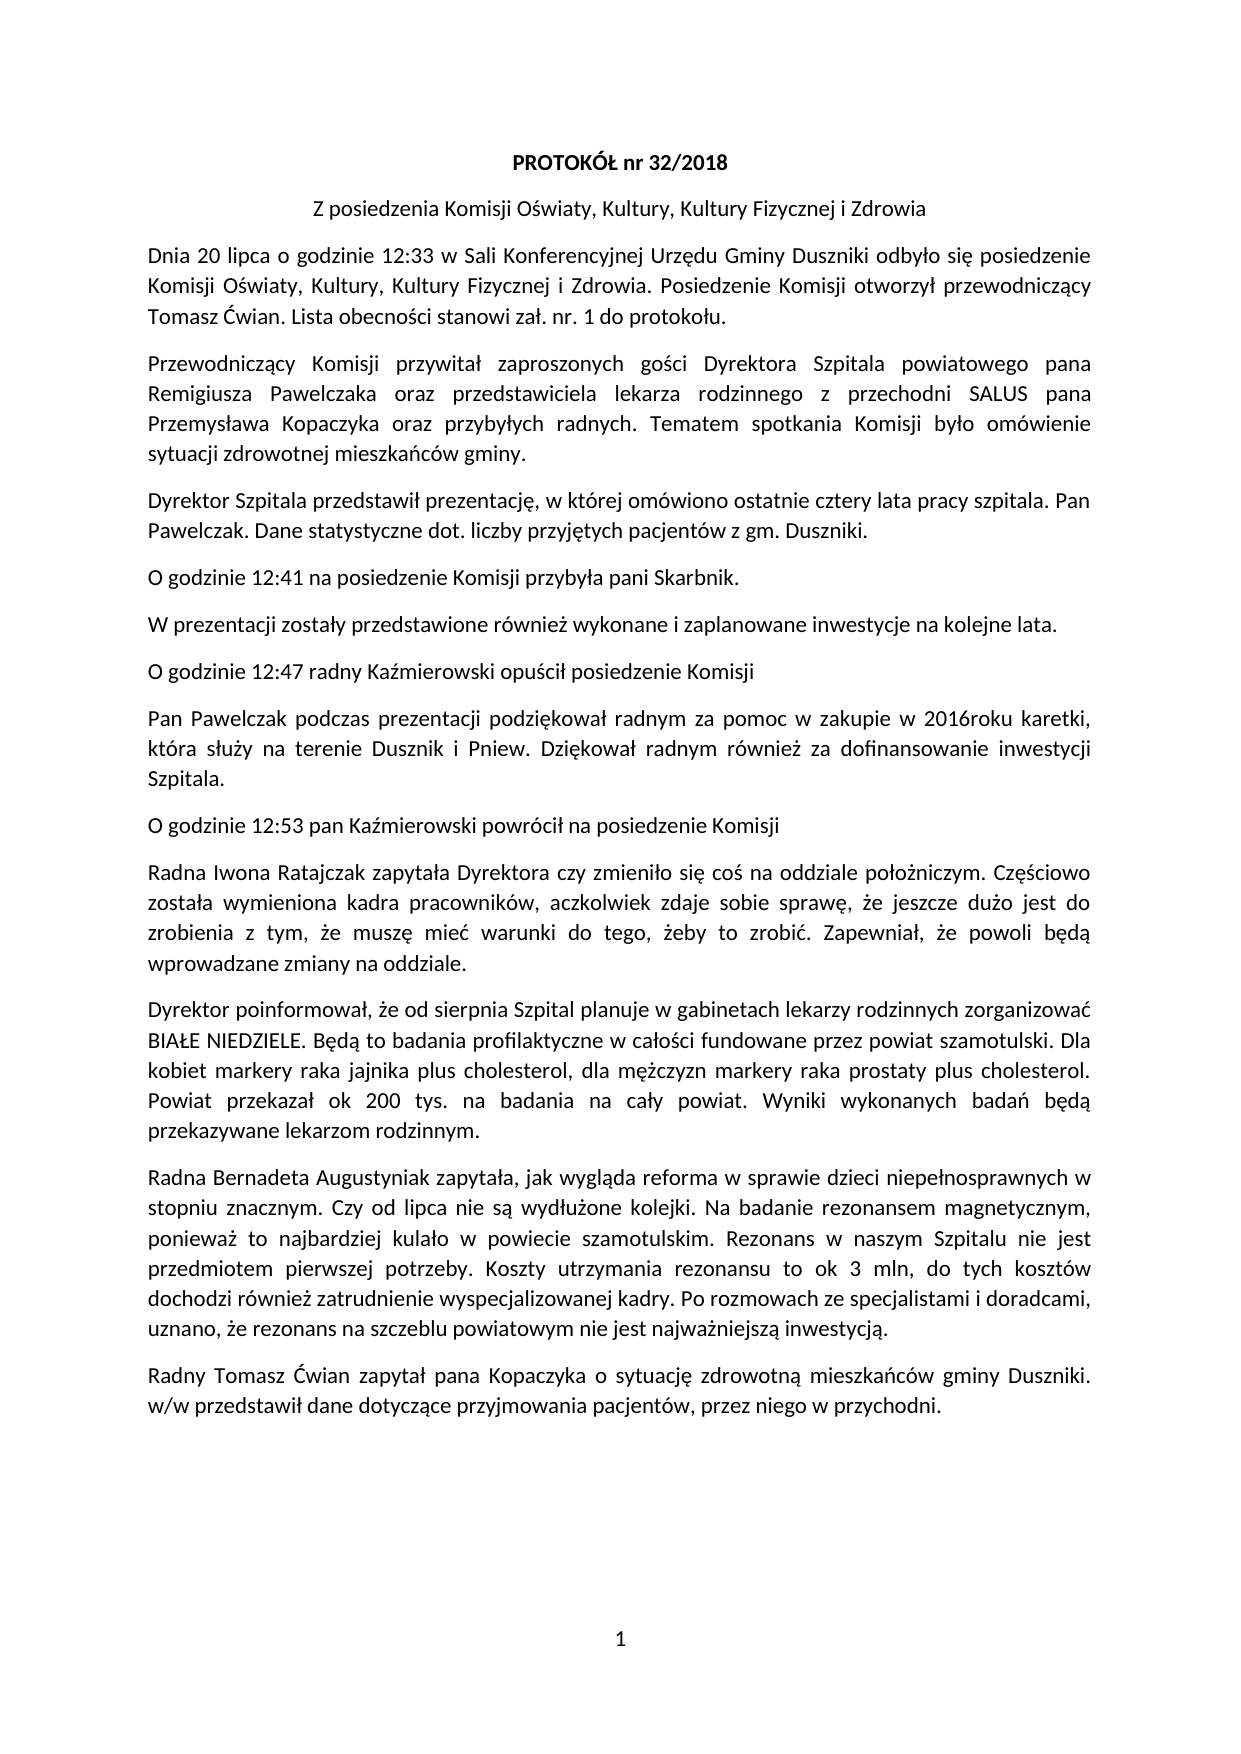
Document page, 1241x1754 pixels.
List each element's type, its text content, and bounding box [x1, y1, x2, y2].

text Dyrektor Szpitala przedstawił prezentację, w której omówiono ostatnie cztery lata pracy szpitala. Pan Pawelczak. Dane statystyczne dot. liczby przyjętych pacjentów z gm. Duszniki. [148, 486, 1093, 544]
text Radny Tomasz Ćwian zapytał pana Kopaczyka o sytuację zdrowotną mieszkańców gminy Duszniki. w/w przedstawił dane dotyczące przyjmowania pacjentów, przez niego w przychodni. [148, 1361, 1093, 1419]
text O godzinie 12:41 na posiedzenie Komisji przybyła pani Skarbnik. [148, 563, 1093, 591]
text Dnia 20 lipca o godzinie 12:33 w Sali Konferencyjnej Urzędu Gminy Duszniki odbyło się posiedzenie Komisji Oświaty, Kultury, Kultury Fizycznej i Zdrowia. Posiedzenie Komisji otworzył przewodniczący Tomasz Ćwian. Lista obecności stanowi zał. nr. 1 do protokołu. [148, 241, 1093, 330]
text Radna Iwona Ratajczak zapytała Dyrektora czy zmieniło się coś na oddziale położniczym. Częściowo została wymieniona kadra pracowników, aczkolwiek zdaje sobie sprawę, że jeszcze dużo jest do zrobienia z tym, że muszę mieć warunki do tego, żeby to zrobić. Zapewniał, że powoli będą wprowadzane zmiany na oddziale. [148, 858, 1093, 977]
text O godzinie 12:53 pan Kaźmierowski powrócił na posiedzenie Komisji [148, 811, 1093, 839]
text W prezentacji zostały przedstawione również wykonane i zaplanowane inwestycje na kolejne lata. [148, 610, 1093, 638]
text Dyrektor poinformował, że od sierpnia Szpital planuje w gabinetach lekarzy rodzinnych zorganizować BIAŁE NIEDZIELE. Będą to badania profilaktyczne w całości fundowane przez powiat szamotulski. Dla kobiet markery raka jajnika plus cholesterol, dla mężczyzn markery raka prostaty plus cholesterol. Powiat przekazał ok 200 tys. na badania na cały powiat. Wyniki wykonanych badań będą przekazywane lekarzom rodzinnym. [148, 996, 1093, 1144]
text Przewodniczący Komisji przywitał zaproszonych gości Dyrektora Szpitala powiatowego pana Remigiusza Pawelczaka oraz przedstawiciela lekarza rodzinnego z przechodni SALUS pana Przemysława Kopaczyka oraz przybyłych radnych. Tematem spotkania Komisji było omówienie sytuacji zdrowotnej mieszkańców gminy. [148, 349, 1093, 467]
text Pan Pawelczak podczas prezentacji podziękował radnym za pomoc w zakupie w 2016roku karetki, która służy na terenie Dusznik i Pniew. Dziękował radnym również za dofinansowanie inwestycji Szpitala. [148, 704, 1093, 792]
text Radna Bernadeta Augustyniak zapytała, jak wygląda reforma w sprawie dzieci niepełnosprawnych w stopniu znacznym. Czy od lipca nie są wydłużone kolejki. Na badanie rezonansem magnetycznym, ponieważ to najbardziej kulało w powiecie szamotulskim. Rezonans w naszym Szpitalu nie jest przedmiotem pierwszej potrzeby. Koszty utrzymania rezonansu to ok 3 mln, do tych kosztów dochodzi również zatrudnienie wyspecjalizowanej kadry. Po rozmowach ze specjalistami i doradcami, uznano, że rezonans na szczeblu powiatowym nie jest najważniejszą inwestycją. [148, 1163, 1093, 1342]
text PROTOKÓŁ nr 32/2018 [148, 148, 1093, 176]
text Z posiedzenia Komisji Oświaty, Kultury, Kultury Fizycznej i Zdrowia [148, 194, 1093, 222]
text O godzinie 12:47 radny Kaźmierowski opuścił posiedzenie Komisji [148, 657, 1093, 685]
